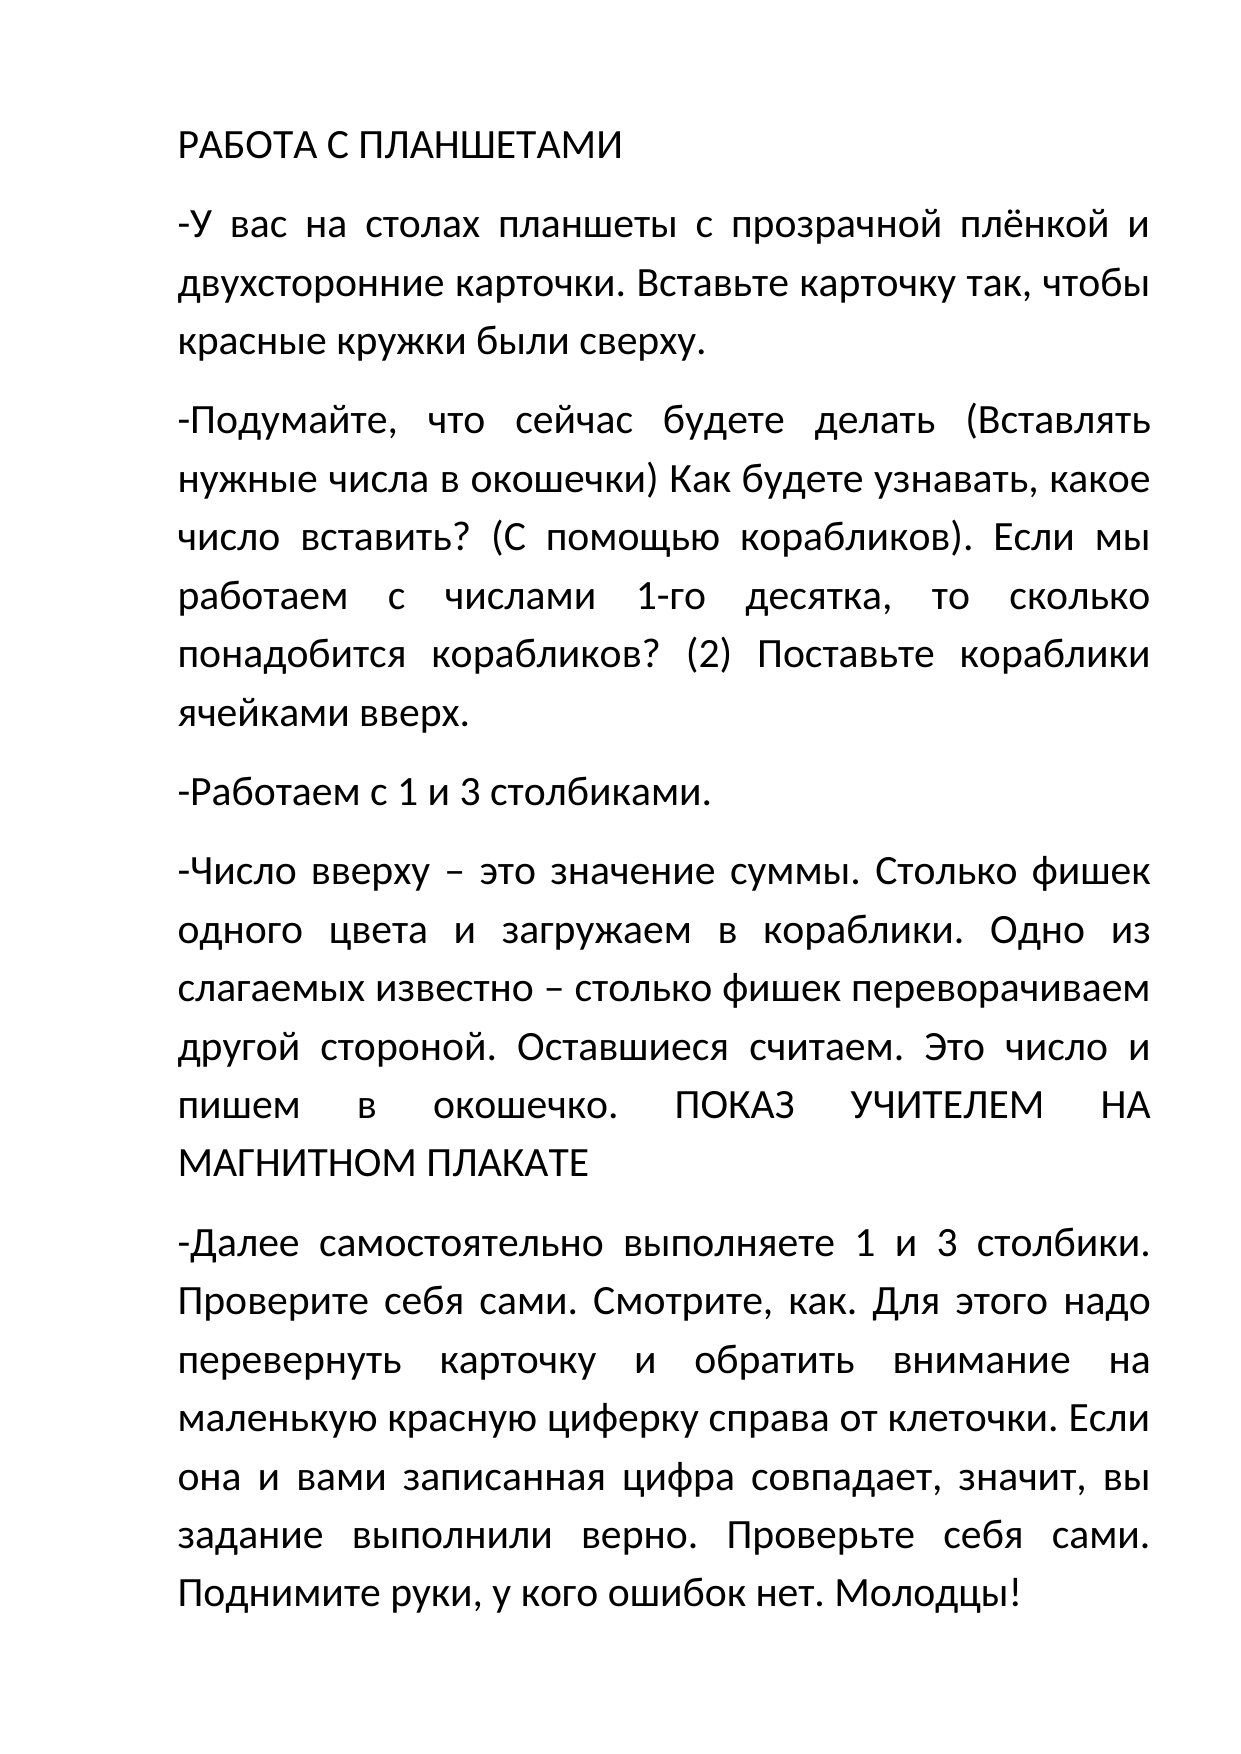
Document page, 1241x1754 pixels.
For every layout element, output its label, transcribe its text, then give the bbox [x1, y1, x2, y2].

text -Подумайте, что сейчас будете делать (Вставлять нужные числа в окошечки) Как будете узнавать, какое число вставить? (С помощью корабликов). Если мы работаем с числами 1-го десятка, то сколько понадобится корабликов? (2) Поставьте кораблики ячейками вверх. [177, 393, 1152, 737]
text -Число вверху – это значение суммы. Столько фишек одного цвета и загружаем в кораблики. Одно из слагаемых известно – столько фишек переворачиваем другой стороной. Оставшиеся считаем. Это число и пишем в окошечко. ПОКАЗ УЧИТЕЛЕМ НА МАГНИТНОМ ПЛАКАТЕ [177, 844, 1152, 1187]
text -Далее самостоятельно выполняете 1 и 3 столбики. Проверите себя сами. Смотрите, как. Для этого надо перевернуть карточку и обратить внимание на маленькую красную циферку справа от клеточки. Если она и вами записанная цифра совпадает, значит, вы задание выполнили верно. Проверьте себя сами. Поднимите руки, у кого ошибок нет. Молодцы! [177, 1216, 1152, 1617]
text -У вас на столах планшеты с прозрачной плёнкой и двухсторонние карточки. Вставьте карточку так, чтобы красные кружки были сверху. [177, 197, 1152, 365]
text -Работаем с 1 и 3 столбиками. [177, 765, 1152, 816]
text РАБОТА С ПЛАНШЕТАМИ [177, 118, 1152, 169]
